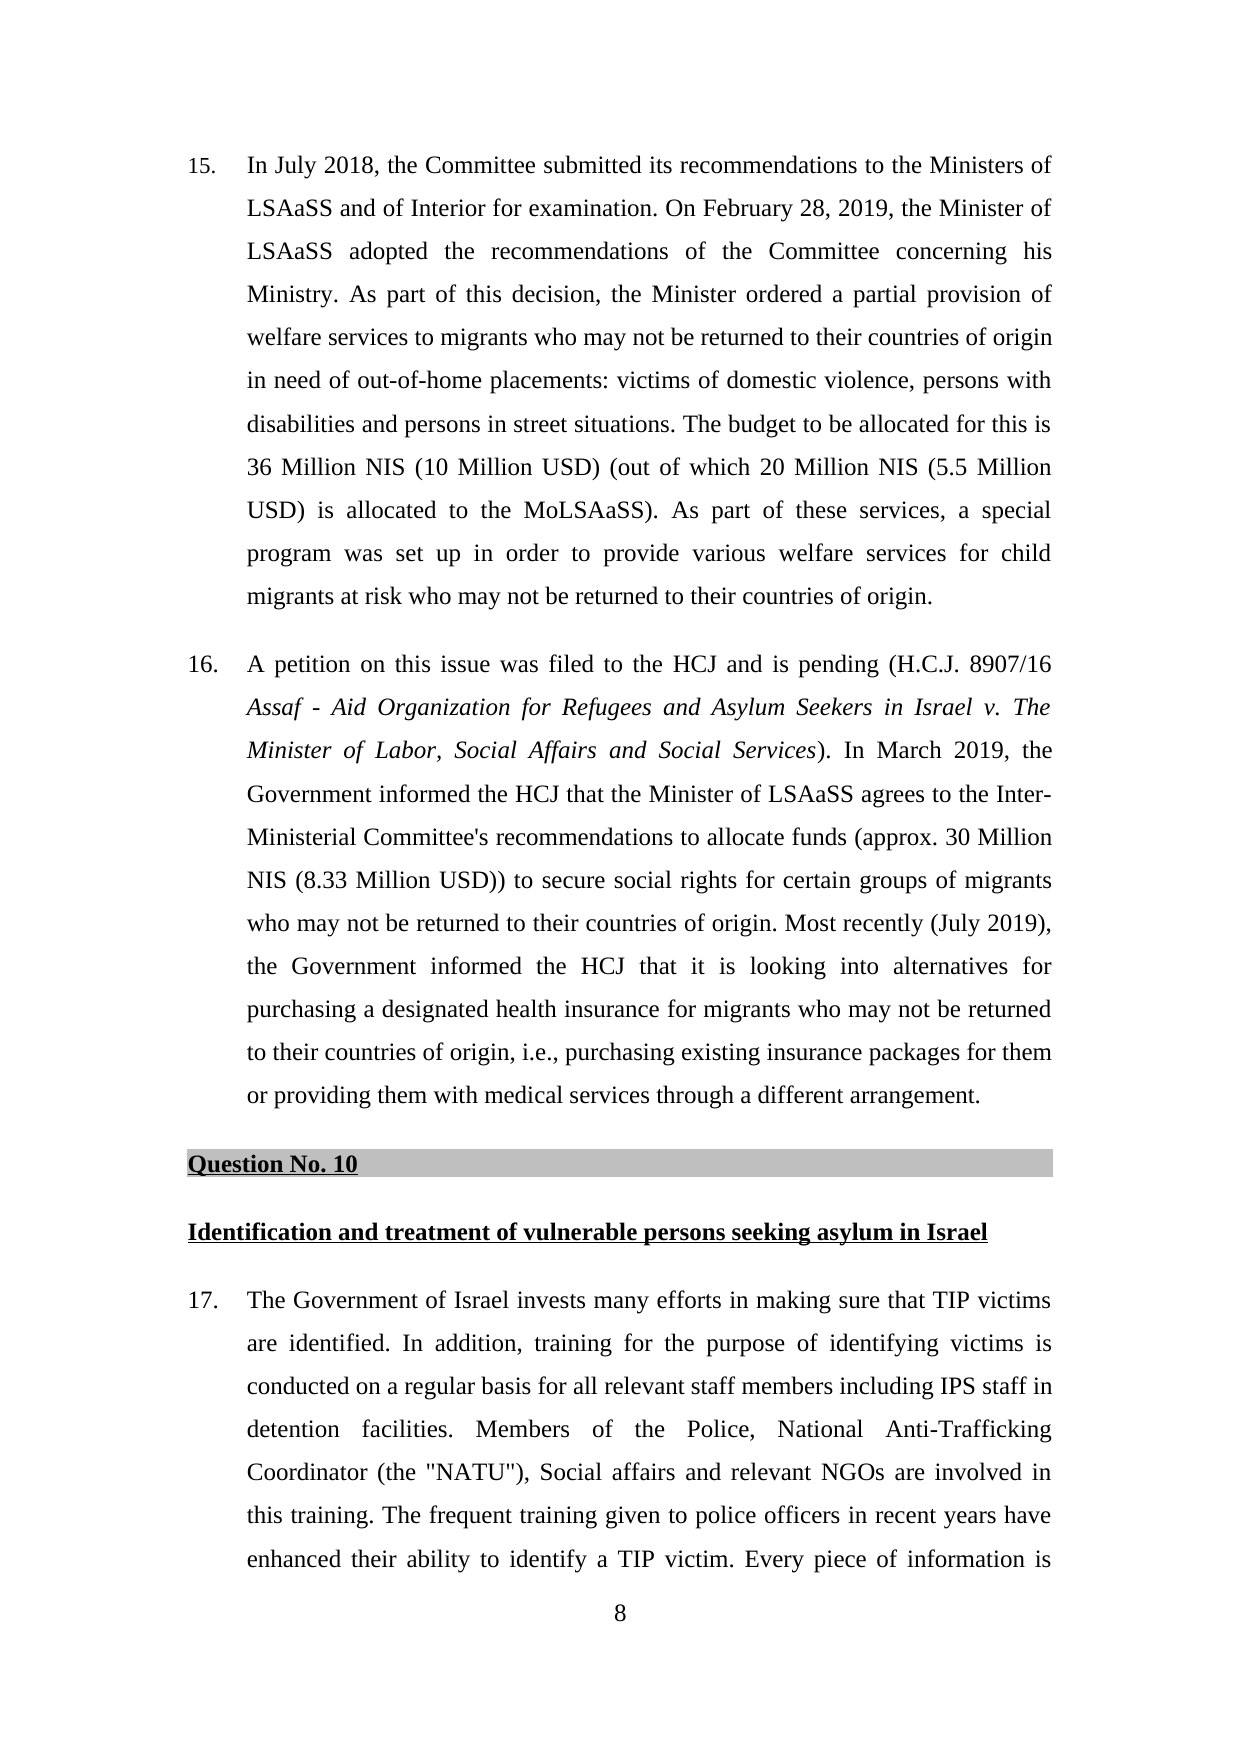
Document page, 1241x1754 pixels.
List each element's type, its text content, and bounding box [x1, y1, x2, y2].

list A petition on this issue was filed to the HCJ and is pending (H.C.J. 8907/16 Assaf - Aid Organization for Refugees and Asylum Seekers in Israel v. The Minister of Labor, Social Affairs and Social Services). In March 2019, the Government informed the HCJ that the Minister of LSAaSS agrees to the Inter-Ministerial Committee's recommendations to allocate funds (approx. 30 Million NIS (8.33 Million USD)) to secure social rights for certain groups of migrants who may not be returned to their countries of origin. Most recently (July 2019), the Government informed the HCJ that it is looking into alternatives for purchasing a designated health insurance for migrants who may not be returned to their countries of origin, i.e., purchasing existing insurance packages for them or providing them with medical services through a different arrangement. [187, 649, 1053, 1109]
text Identification and treatment of vulnerable persons seeking asylum in Israel [187, 1217, 1053, 1246]
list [187, 1285, 1053, 1572]
list In July 2018, the Committee submitted its recommendations to the Ministers of LSAaSS and of Interior for examination. On February 28, 2019, the Minister of LSAaSS adopted the recommendations of the Committee concerning his Ministry. As part of this decision, the Minister ordered a partial provision of welfare services to migrants who may not be returned to their countries of origin in need of out-of-home placements: victims of domestic violence, persons with disabilities and persons in street situations. The budget to be allocated for this is 36 Million NIS (10 Million USD) (out of which 20 Million NIS (5.5 Million USD) is allocated to the MoLSAaSS). As part of these services, a special program was set up in order to provide various welfare services for child migrants at risk who may not be returned to their countries of origin. [187, 150, 1053, 610]
subtitle Question No. 10 [187, 1149, 1053, 1177]
